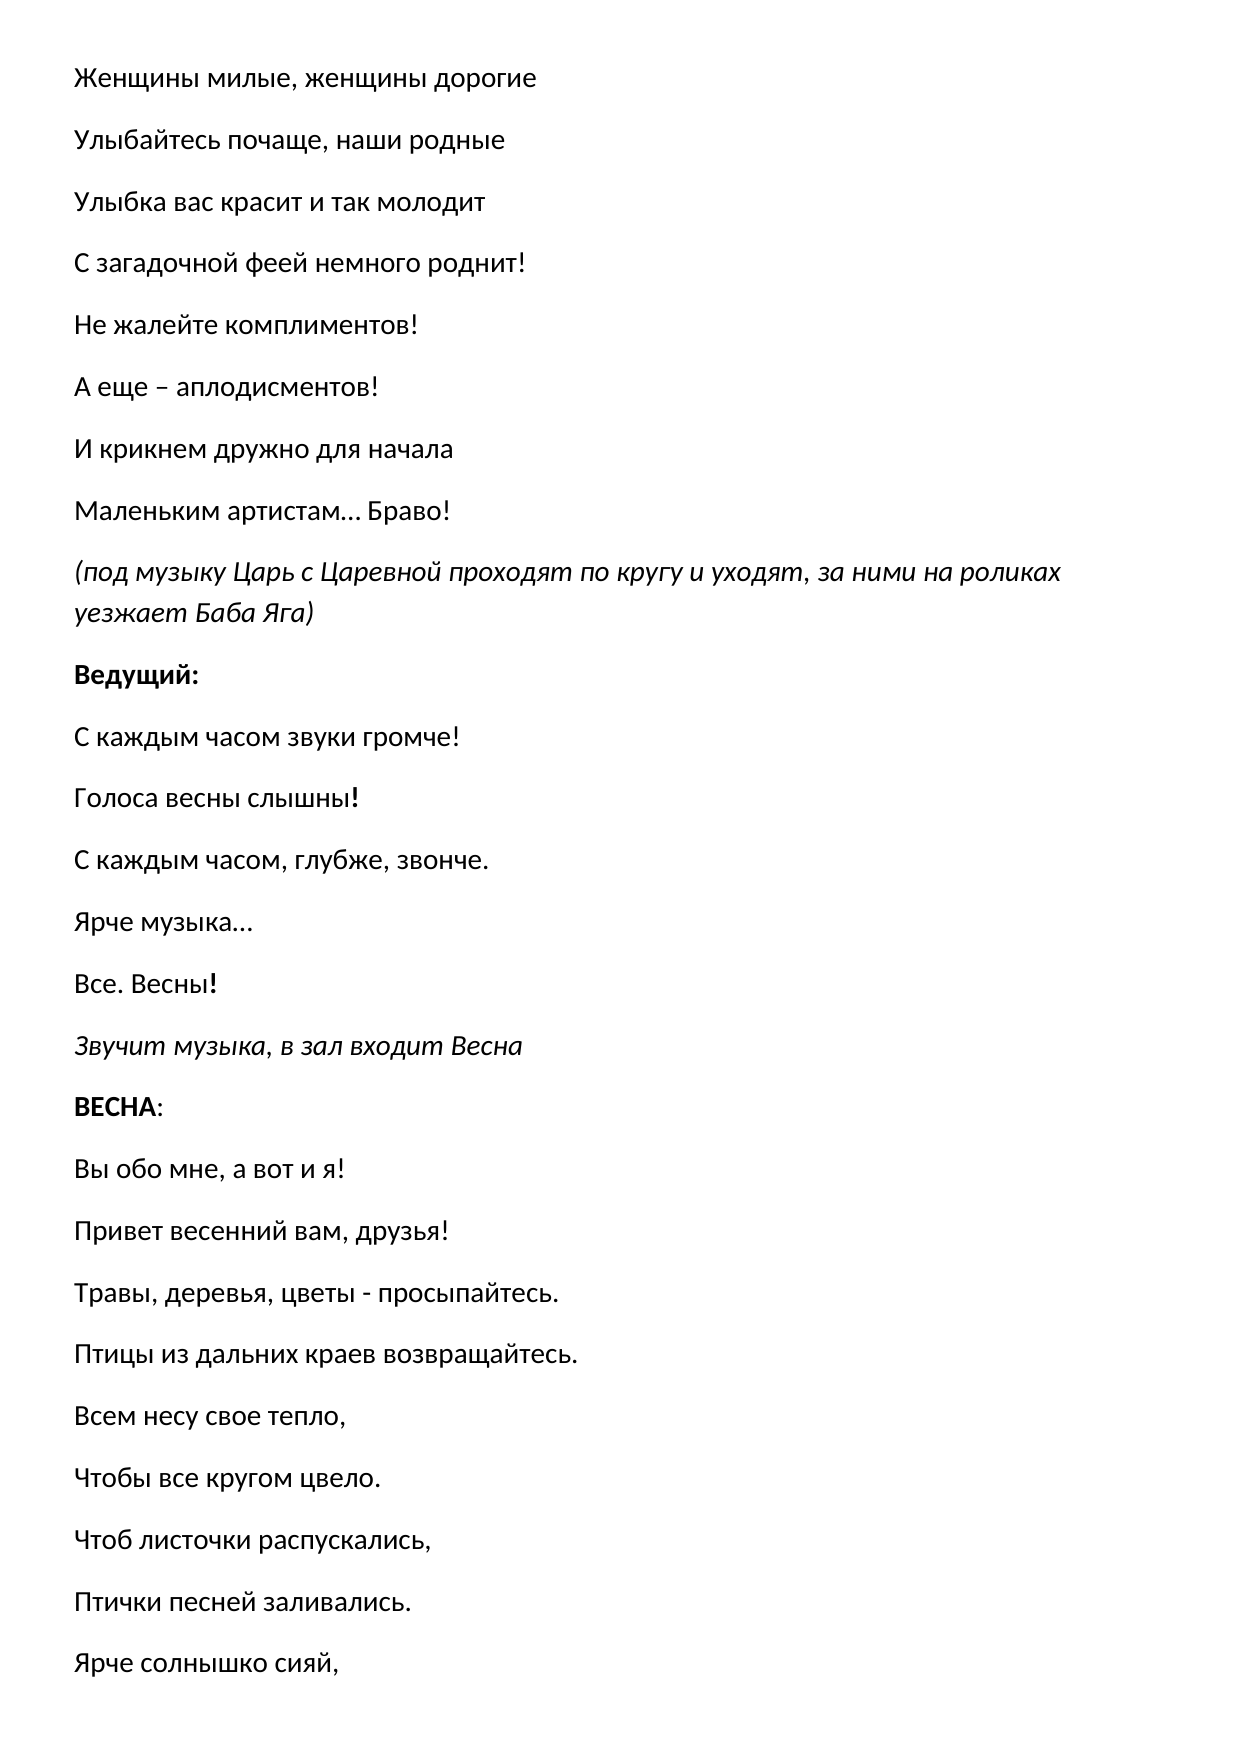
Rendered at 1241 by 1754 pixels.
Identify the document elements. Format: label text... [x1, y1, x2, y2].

text Ярче музыка… [74, 903, 1152, 939]
text Все. Весны! [74, 965, 1152, 1001]
text С каждым часом звуки громче! [74, 718, 1152, 753]
text Травы, деревья, цветы - просыпайтесь. [74, 1274, 1152, 1309]
text Чтобы все кругом цвело. [74, 1459, 1152, 1495]
text Маленьким артистам… Браво! [74, 492, 1152, 527]
text Не жалейте комплиментов! [74, 306, 1152, 342]
text Звучит музыка, в зал входит Весна [74, 1027, 1152, 1062]
text Ярче солнышко сияй, [74, 1644, 1152, 1680]
text Вы обо мне, а вот и я! [74, 1150, 1152, 1186]
text Улыбка вас красит и так молодит [74, 183, 1152, 218]
text Птицы из дальних краев возвращайтесь. [74, 1336, 1152, 1371]
text ВЕСНА: [74, 1088, 1152, 1124]
text С каждым часом, глубже, звонче. [74, 841, 1152, 877]
text (под музыку Царь с Царевной проходят по кругу и уходят, за ними на роликах уезжает Баба Яга) [74, 553, 1152, 630]
text И крикнем дружно для начала [74, 430, 1152, 465]
text Голоса весны слышны! [74, 779, 1152, 815]
text Привет весенний вам, друзья! [74, 1212, 1152, 1248]
text Птички песней заливались. [74, 1583, 1152, 1618]
text Ведущий: [74, 656, 1152, 692]
text Чтоб листочки распускались, [74, 1521, 1152, 1556]
text Улыбайтесь почаще, наши родные [74, 121, 1152, 157]
text Всем несу свое тепло, [74, 1397, 1152, 1433]
text Женщины милые, женщины дорогие [74, 59, 1152, 95]
text А еще – аплодисментов! [74, 368, 1152, 404]
text С загадочной феей немного роднит! [74, 244, 1152, 280]
